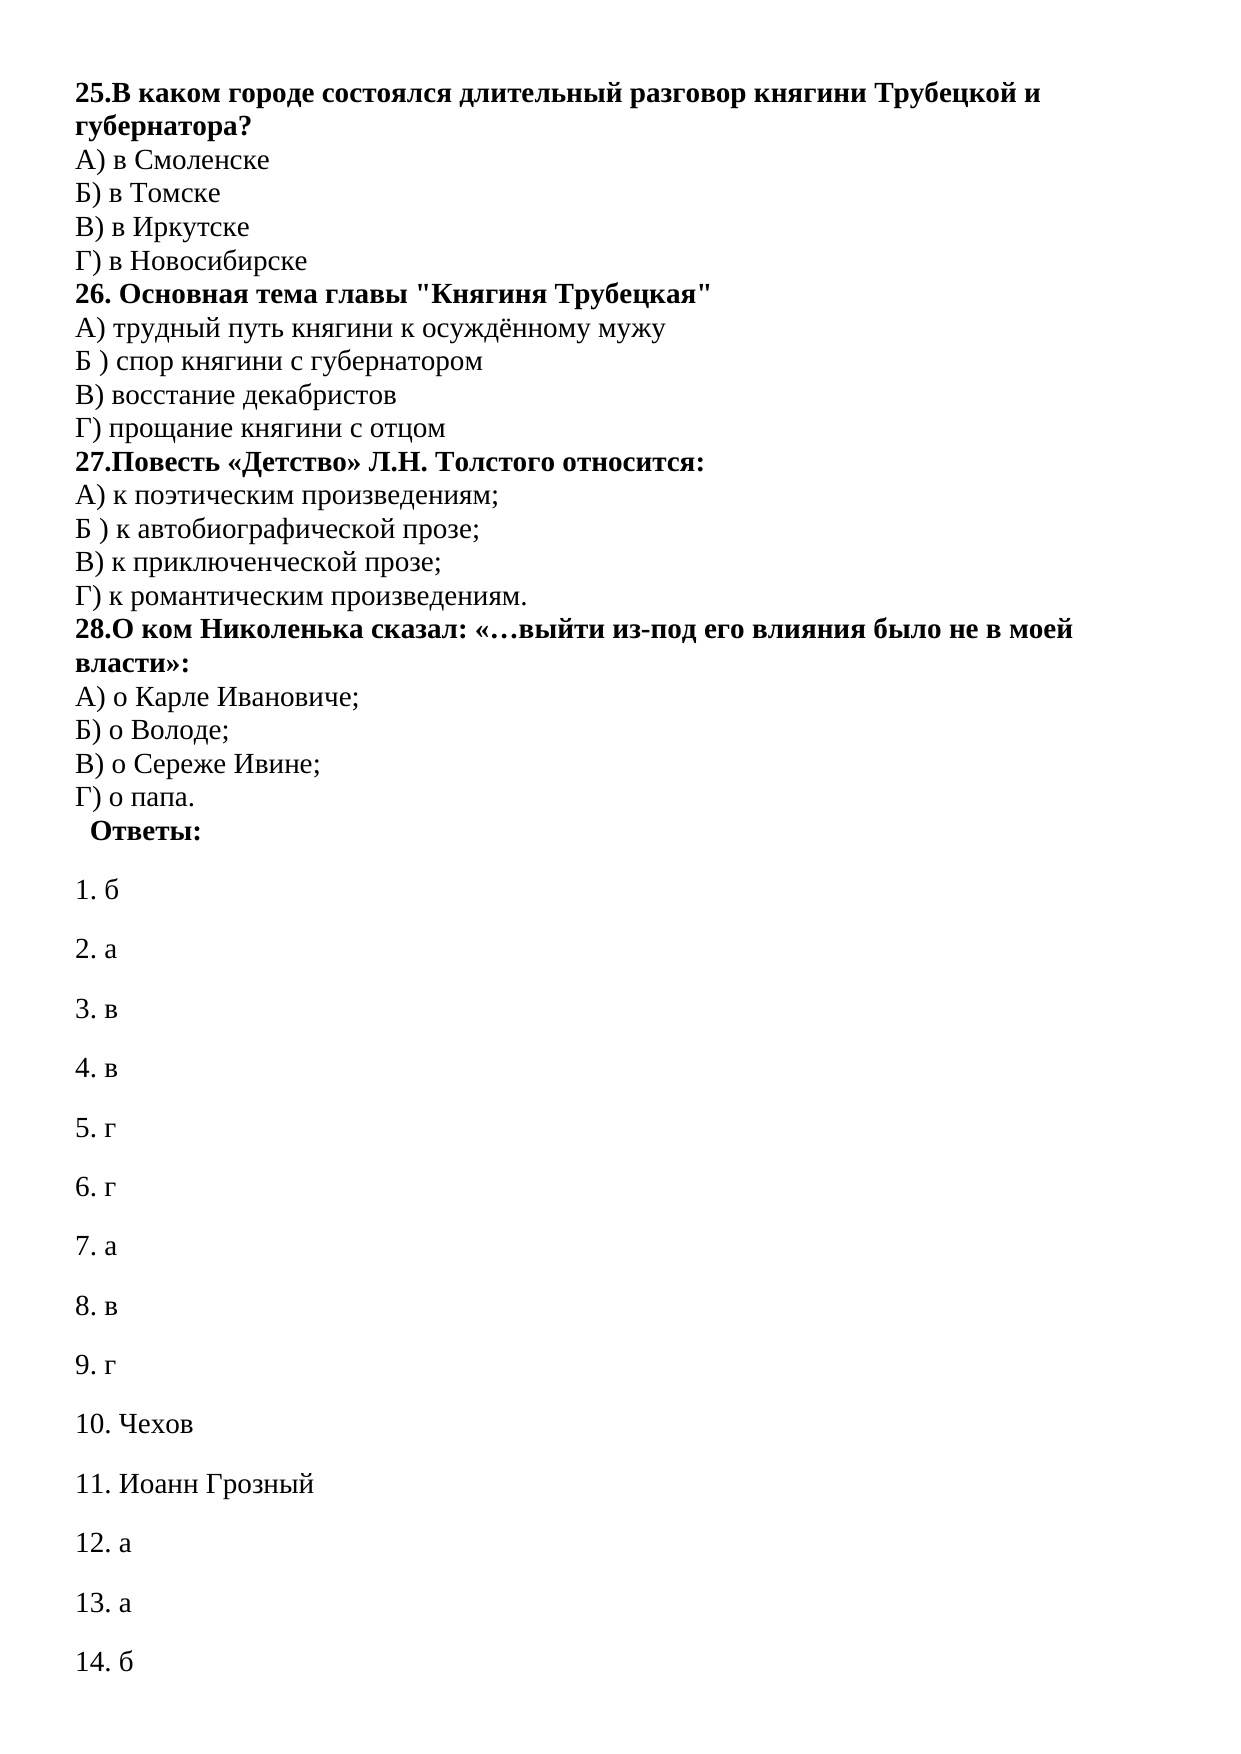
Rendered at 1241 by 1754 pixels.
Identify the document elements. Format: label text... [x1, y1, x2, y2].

text Г) к романтическим произведениям. [75, 578, 1165, 612]
text 11. Иоанн Грозный [75, 1466, 1165, 1499]
text 12. а [75, 1525, 1165, 1559]
text Б) о Володе; [75, 712, 1165, 746]
text 26. Основная тема главы "Княгиня Трубецкая" [75, 276, 1165, 310]
text Г) в Новосибирске [75, 243, 1165, 276]
text 8. в [75, 1288, 1165, 1321]
text 6. г [75, 1169, 1165, 1203]
text Г) прощание княгини с отцом [75, 410, 1165, 444]
text 9. г [75, 1347, 1165, 1381]
text 14. б [75, 1644, 1165, 1678]
text А) к поэтическим произведениям; [75, 477, 1165, 511]
text В) восстание декабристов [75, 377, 1165, 410]
text 10. Чехов [75, 1407, 1165, 1440]
text А) трудный путь княгини к осуждённому мужу [75, 310, 1165, 343]
text 7. а [75, 1228, 1165, 1262]
text 5. г [75, 1110, 1165, 1143]
text 28.О ком Николенька сказал: «…выйти из-под его влияния было не в моей власти»: [75, 612, 1165, 679]
text Б ) спор княгини с губернатором [75, 343, 1165, 377]
text А) о Карле Ивановиче; [75, 679, 1165, 712]
text В) в Иркутске [75, 209, 1165, 243]
text А) в Смоленске [75, 142, 1165, 176]
text В) к приключенческой прозе; [75, 544, 1165, 578]
text 2. а [75, 932, 1165, 965]
text 13. а [75, 1585, 1165, 1618]
text 27.Повесть «Детство» Л.Н. Толстого относится: [75, 444, 1165, 477]
text Б ) к автобиографической прозе; [75, 511, 1165, 544]
text В) о Сереже Ивине; [75, 746, 1165, 779]
text 4. в [75, 1050, 1165, 1084]
text Б) в Томске [75, 176, 1165, 209]
text 3. в [75, 991, 1165, 1024]
text 25.В каком городе состоялся длительный разговор княгини Трубецкой и губернатора? [75, 75, 1165, 142]
text 1. б [75, 872, 1165, 906]
text Г) о папа. [75, 779, 1165, 813]
text Ответы: [75, 813, 1165, 846]
